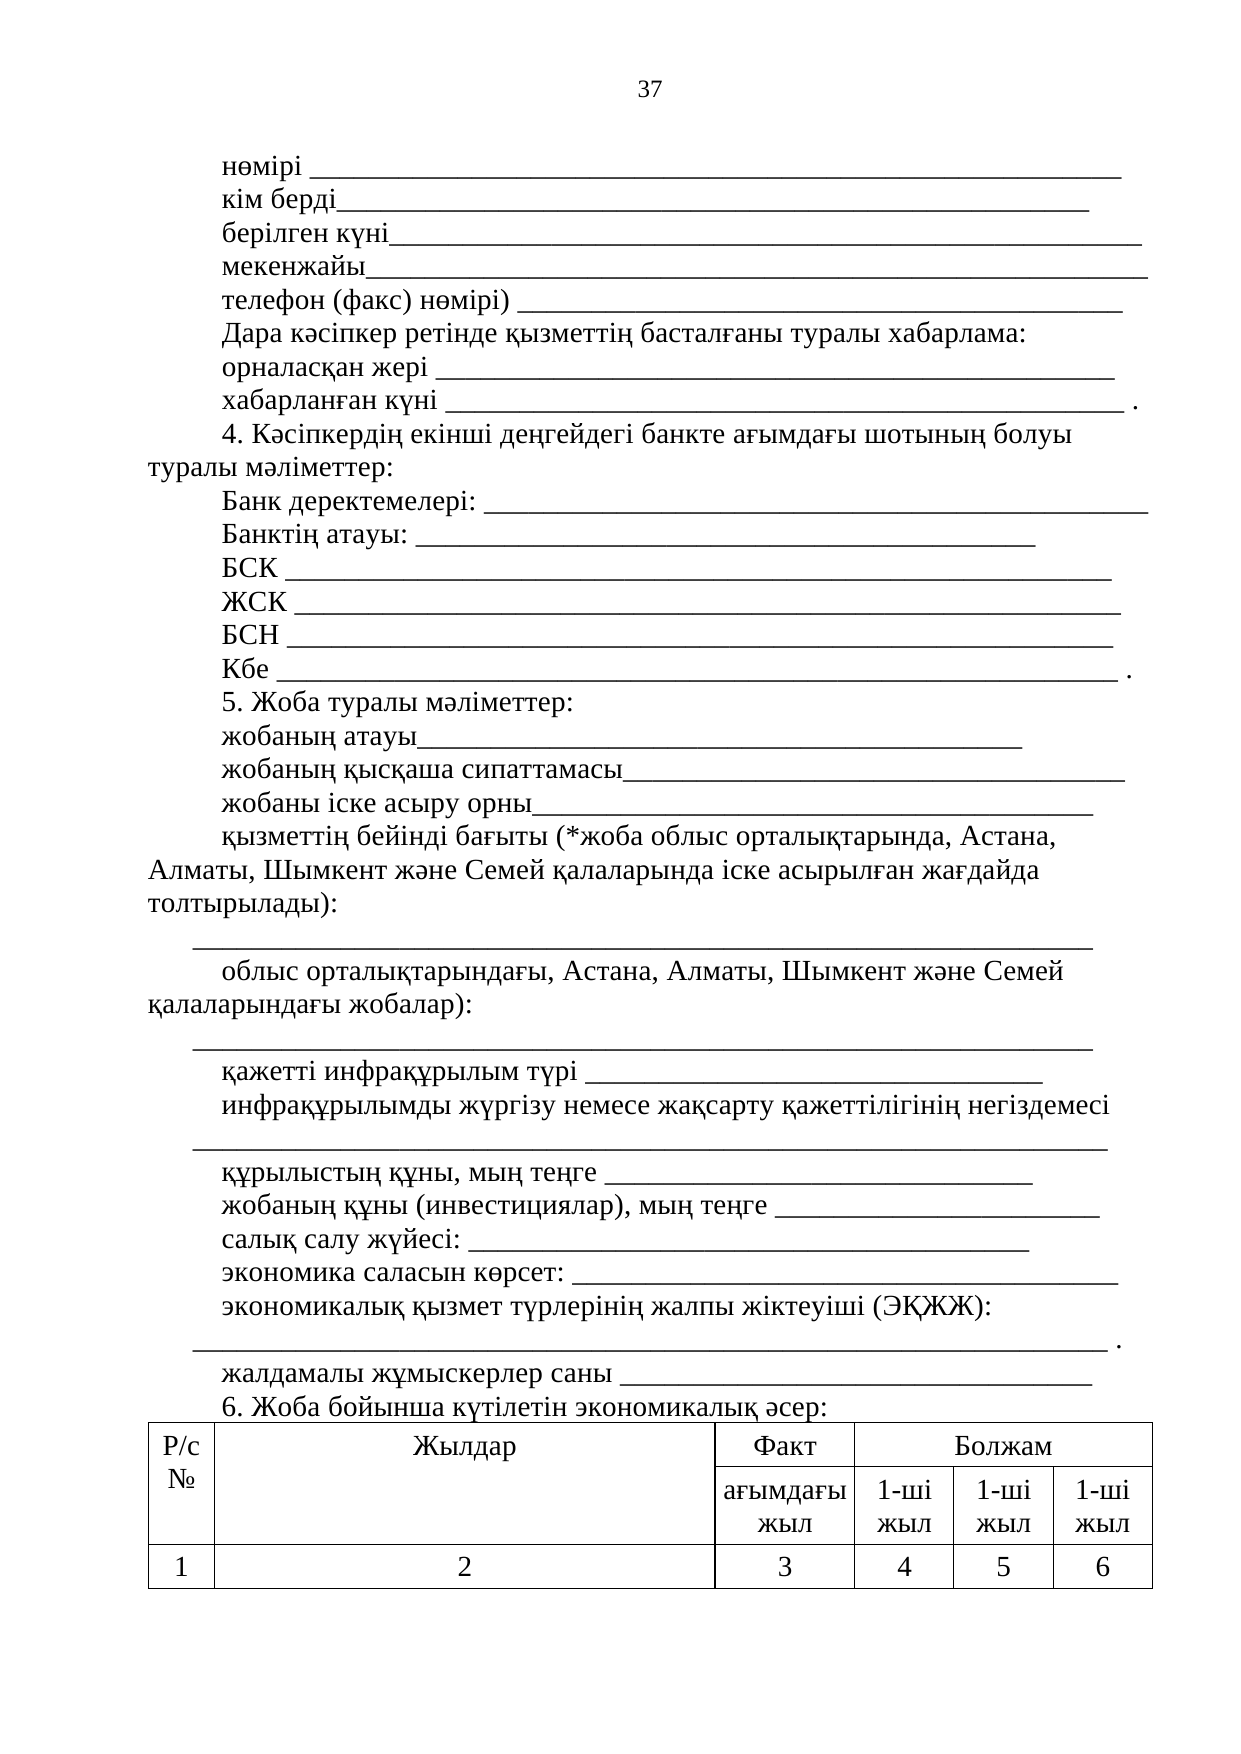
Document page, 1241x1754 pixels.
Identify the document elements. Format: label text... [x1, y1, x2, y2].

text БСН ________________________________________________________ [148, 617, 1152, 651]
text берілген күні___________________________________________________ [148, 215, 1152, 248]
table_cell 1-ші жыл [855, 1467, 953, 1544]
text телефон (факс) нөмірі) _________________________________________ [148, 282, 1152, 315]
text хабарланған күні ______________________________________________ . [148, 382, 1152, 416]
table_cell 2 [215, 1545, 714, 1588]
text құрылыстың құны, мың теңге _____________________________ [148, 1154, 1152, 1187]
table_cell 1 [149, 1545, 214, 1588]
text қажетті инфрақұрылым түрі _______________________________ [148, 1053, 1152, 1087]
text 6. Жоба бойынша күтілетін экономикалық әсер: [148, 1389, 1152, 1422]
table_header Болжам [855, 1423, 1152, 1466]
table_header Факт [716, 1423, 854, 1466]
table_cell 5 [954, 1545, 1053, 1588]
text жобаны іске асыру орны______________________________________ [148, 785, 1152, 818]
text Банк деректемелері: _____________________________________________ [148, 483, 1152, 517]
text _____________________________________________________________ [148, 1020, 1152, 1053]
text жобаның құны (инвестициялар), мың теңге ______________________ [148, 1187, 1152, 1221]
text жобаның атауы_________________________________________ [148, 718, 1152, 751]
text инфрақұрылымды жүргізу немесе жақсарту қажеттілігінің негіздемесі [148, 1087, 1152, 1120]
table_cell 3 [716, 1545, 854, 1588]
table_cell 1-ші жыл [954, 1467, 1053, 1544]
text ______________________________________________________________ [148, 1120, 1152, 1154]
text экономикалық қызмет түрлерінің жалпы жіктеуіші (ЭҚЖЖ): [148, 1288, 1152, 1322]
text жобаның қысқаша сипаттамасы__________________________________ [148, 751, 1152, 785]
text _____________________________________________________________ [148, 919, 1152, 953]
text салық салу жүйесі: ______________________________________ [148, 1221, 1152, 1254]
text 5. Жоба туралы мәліметтер: [148, 684, 1152, 718]
table_header Жылдар [215, 1423, 714, 1544]
text орналасқан жері ______________________________________________ [148, 349, 1152, 382]
table_cell 4 [855, 1545, 953, 1588]
table_cell 6 [1054, 1545, 1152, 1588]
text экономика саласын көрсет: _____________________________________ [148, 1254, 1152, 1288]
text жалдамалы жұмыскерлер саны ________________________________ [148, 1355, 1152, 1389]
text қызметтің бейінді бағыты (*жоба облыс орталықтарында, Астана, Алматы, Шымкент және Семей қалаларында іске асырылған жағдайда толтырылады): [148, 818, 1152, 919]
text Дара кәсіпкер ретінде қызметтің басталғаны туралы хабарлама: [148, 315, 1152, 349]
text Банктің атауы: __________________________________________ [148, 517, 1152, 550]
text 4. Кәсіпкердің екінші деңгейдегі банкте ағымдағы шотының болуы туралы мәліметтер: [148, 416, 1152, 483]
text нөмірі _______________________________________________________ [148, 148, 1152, 181]
text мекенжайы_____________________________________________________ [148, 248, 1152, 282]
text БСК ________________________________________________________ [148, 550, 1152, 584]
text ______________________________________________________________ . [148, 1322, 1152, 1355]
text облыс орталықтарындағы, Астана, Алматы, Шымкент және Семей қалаларындағы жобалар): [148, 953, 1152, 1020]
text Кбе _________________________________________________________ . [148, 651, 1152, 684]
table_cell 1-ші жыл [1054, 1467, 1152, 1544]
table_header Р/с № [149, 1423, 214, 1544]
text ЖСК ________________________________________________________ [148, 584, 1152, 617]
table_cell ағымдағы жыл [716, 1467, 854, 1544]
text кім берді___________________________________________________ [148, 181, 1152, 215]
